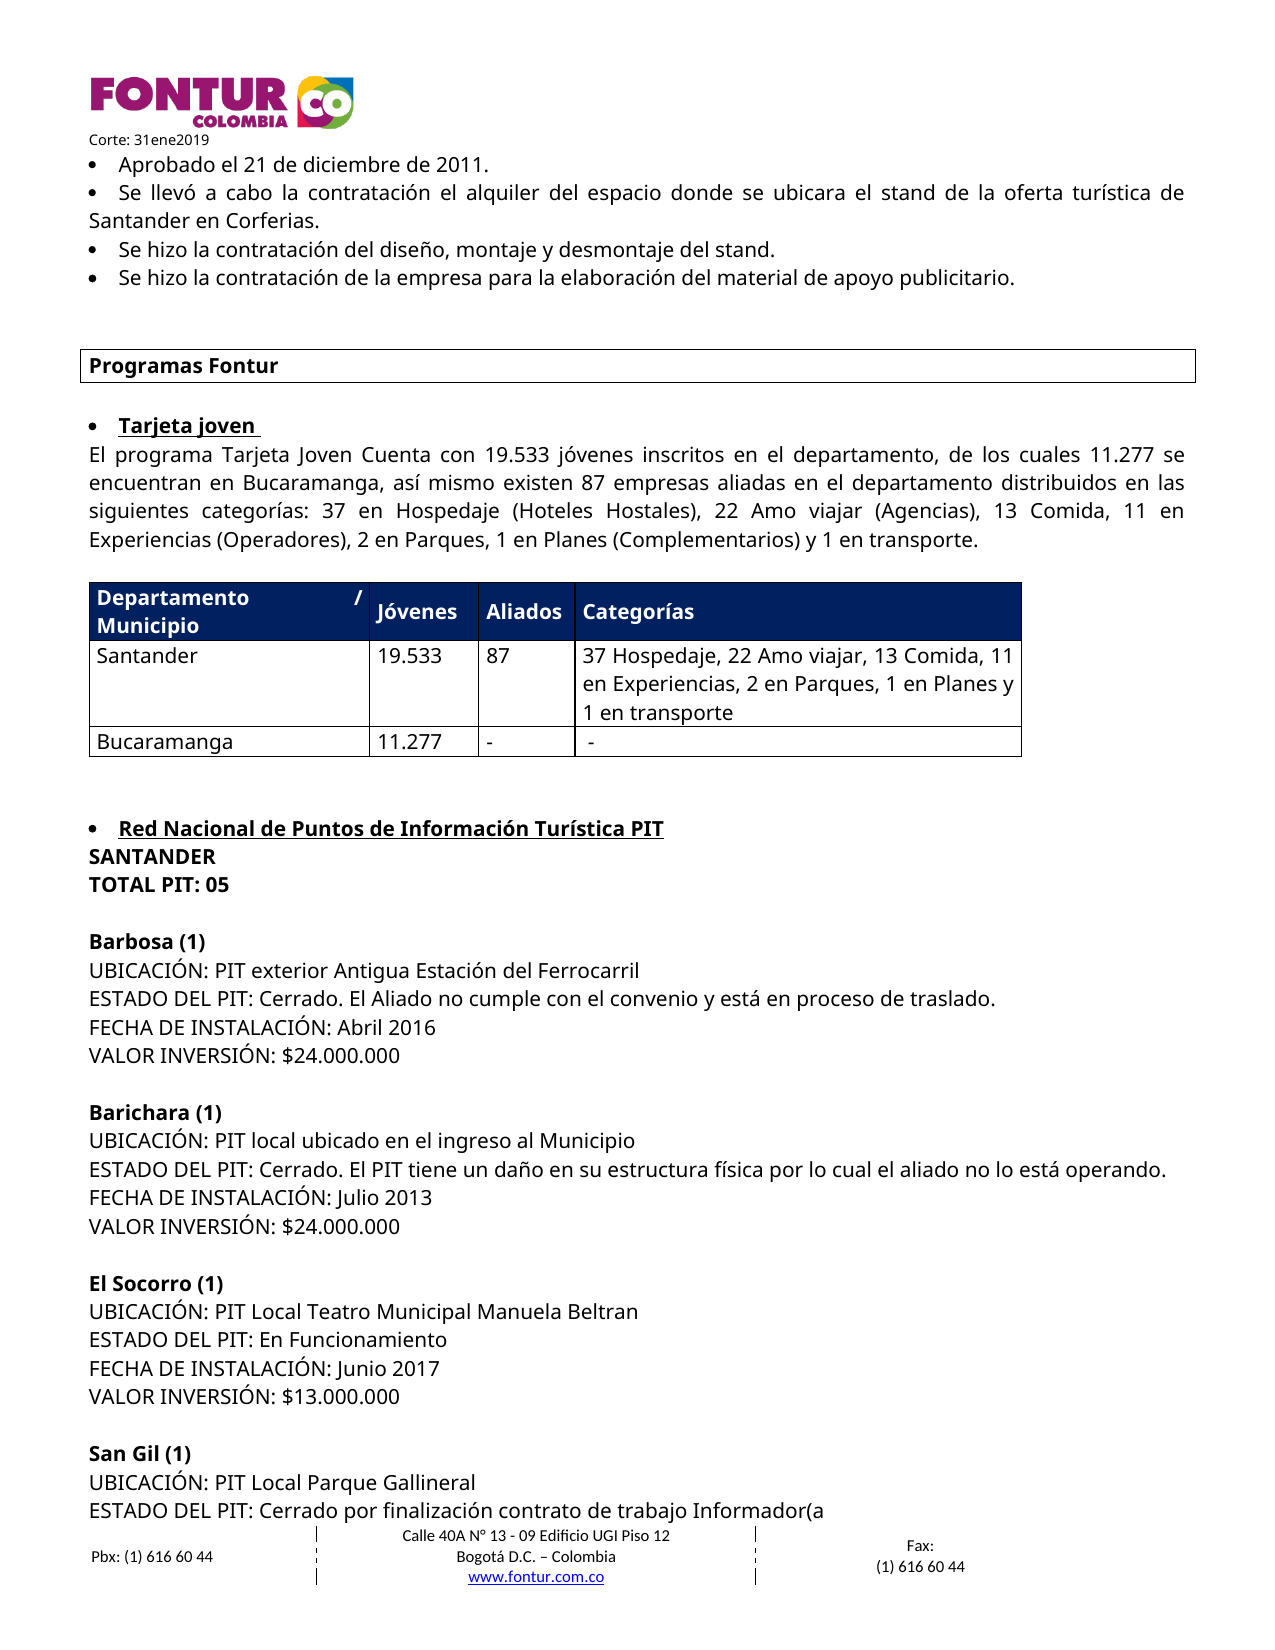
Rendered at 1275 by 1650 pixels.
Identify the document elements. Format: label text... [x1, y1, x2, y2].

table_cell 37 Hospedaje, 22 Amo viajar, 13 Comida, 11 en Experiencias, 2 en Parques, 1 en Planes y 1 en transporte [576, 641, 1021, 726]
text FECHA DE INSTALACIÓN: Julio 2013 [89, 1183, 1186, 1212]
text ESTADO DEL PIT: Cerrado. El Aliado no cumple con el convenio y está en proceso de traslado. [89, 984, 1186, 1013]
list ESTADO DEL PIT: Cerrado por finalización contrato de trabajo Informador(a [89, 1496, 1186, 1524]
list SANTANDER [89, 842, 1186, 871]
list UBICACIÓN: PIT Local Parque Gallineral [89, 1468, 1186, 1496]
list FECHA DE INSTALACIÓN: Junio 2017 [89, 1354, 1186, 1382]
text FECHA DE INSTALACIÓN: Abril 2016 [89, 1013, 1186, 1041]
list ESTADO DEL PIT: En Funcionamiento [89, 1326, 1186, 1354]
table_header Departamento / Municipio [90, 583, 369, 640]
table_header Aliados [479, 583, 574, 640]
table_cell 19.533 [370, 641, 478, 726]
text VALOR INVERSIÓN: $24.000.000 [89, 1212, 1186, 1240]
table_cell - [576, 727, 1021, 756]
list El programa Tarjeta Joven Cuenta con 19.533 jóvenes inscritos en el departamento, de los cuales 11.277 se encuentran en Bucaramanga, así mismo existen 87 empresas aliadas en el departamento distribuidos en las siguientes categorías: 37 en Hospedaje (Hoteles Hostales), 22 Amo viajar (Agencias), 13 Comida, 11 en Experiencias (Operadores), 2 en Parques, 1 en Planes (Complementarios) y 1 en transporte. [89, 440, 1186, 553]
text Barbosa (1) [89, 927, 1186, 956]
list Aprobado el 21 de diciembre de 2011. [89, 150, 1186, 178]
list El Socorro (1) [89, 1269, 1186, 1297]
table_cell 11.277 [370, 727, 478, 756]
list Tarjeta joven [89, 411, 1186, 440]
text VALOR INVERSIÓN: $24.000.000 [89, 1041, 1186, 1069]
text UBICACIÓN: PIT exterior Antigua Estación del Ferrocarril [89, 956, 1186, 984]
list Se llevó a cabo la contratación el alquiler del espacio donde se ubicara el stand de la oferta turística de Santander en Corferias. [89, 178, 1186, 235]
table_header Jóvenes [370, 583, 478, 640]
text Programas Fontur [81, 350, 1195, 382]
text Barichara (1) [89, 1098, 1186, 1126]
table_cell Bucaramanga [90, 727, 369, 756]
list TOTAL PIT: 05 [89, 871, 1186, 899]
picture [88, 73, 355, 130]
table_cell Santander [90, 641, 369, 726]
table_cell - [479, 727, 574, 756]
list UBICACIÓN: PIT Local Teatro Municipal Manuela Beltran [89, 1297, 1186, 1326]
list Se hizo la contratación de la empresa para la elaboración del material de apoyo publicitario. [89, 263, 1186, 292]
text ESTADO DEL PIT: Cerrado. El PIT tiene un daño en su estructura física por lo cual el aliado no lo está operando. [89, 1155, 1186, 1183]
table_cell 87 [479, 641, 574, 726]
list Se hizo la contratación del diseño, montaje y desmontaje del stand. [89, 235, 1186, 263]
list VALOR INVERSIÓN: $13.000.000 [89, 1382, 1186, 1411]
table_header Categorías [576, 583, 1021, 640]
text UBICACIÓN: PIT local ubicado en el ingreso al Municipio [89, 1126, 1186, 1155]
list San Gil (1) [89, 1439, 1186, 1468]
list Red Nacional de Puntos de Información Turística PIT [89, 814, 1186, 842]
